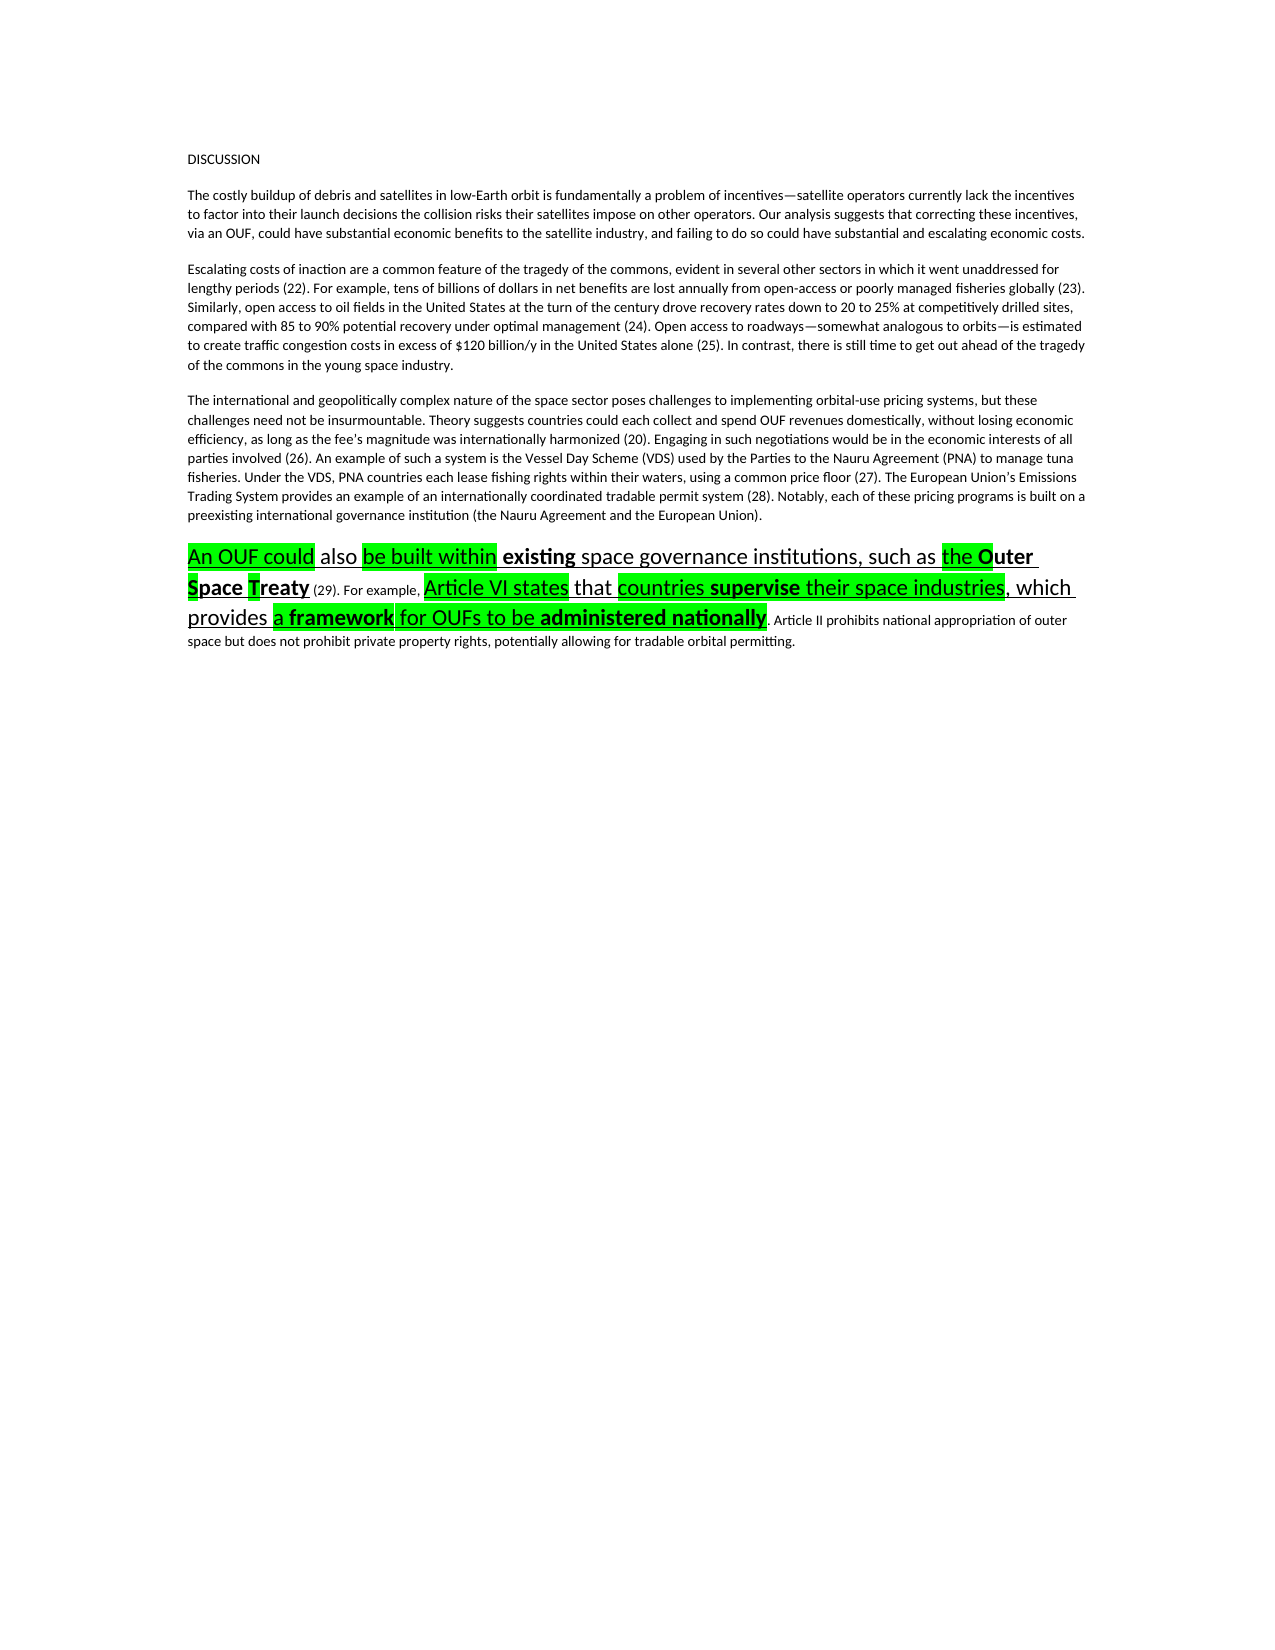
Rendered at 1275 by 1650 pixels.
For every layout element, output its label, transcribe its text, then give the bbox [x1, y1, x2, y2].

text DISCUSSION [187, 150, 1087, 168]
text An OUF could also be built within existing space governance institutions, such as the Outer Space Treaty (29). For example, Article VI states that countries supervise their space industries, which provides a framework for OUFs to be administered nationally. Article II prohibits national appropriation of outer space but does not prohibit private property rights, potentially allowing for tradable orbital permitting. [187, 542, 1087, 650]
text The international and geopolitically complex nature of the space sector poses challenges to implementing orbital-use pricing systems, but these challenges need not be insurmountable. Theory suggests countries could each collect and spend OUF revenues domestically, without losing economic efficiency, as long as the fee’s magnitude was internationally harmonized (20). Engaging in such negotiations would be in the economic interests of all parties involved (26). An example of such a system is the Vessel Day Scheme (VDS) used by the Parties to the Nauru Agreement (PNA) to manage tuna fisheries. Under the VDS, PNA countries each lease fishing rights within their waters, using a common price floor (27). The European Union’s Emissions Trading System provides an example of an internationally coordinated tradable permit system (28). Notably, each of these pricing programs is built on a preexisting international governance institution (the Nauru Agreement and the European Union). [187, 392, 1087, 524]
text The costly buildup of debris and satellites in low-Earth orbit is fundamentally a problem of incentives—satellite operators currently lack the incentives to factor into their launch decisions the collision risks their satellites impose on other operators. Our analysis suggests that correcting these incentives, via an OUF, could have substantial economic benefits to the satellite industry, and failing to do so could have substantial and escalating economic costs. [187, 186, 1087, 242]
text Escalating costs of inaction are a common feature of the tragedy of the commons, evident in several other sectors in which it went unaddressed for lengthy periods (22). For example, tens of billions of dollars in net benefits are lost annually from open-access or poorly managed fisheries globally (23). Similarly, open access to oil fields in the United States at the turn of the century drove recovery rates down to 20 to 25% at competitively drilled sites, compared with 85 to 90% potential recovery under optimal management (24). Open access to roadways—somewhat analogous to orbits—is estimated to create traffic congestion costs in excess of $120 billion/y in the United States alone (25). In contrast, there is still time to get out ahead of the tragedy of the commons in the young space industry. [187, 260, 1087, 374]
